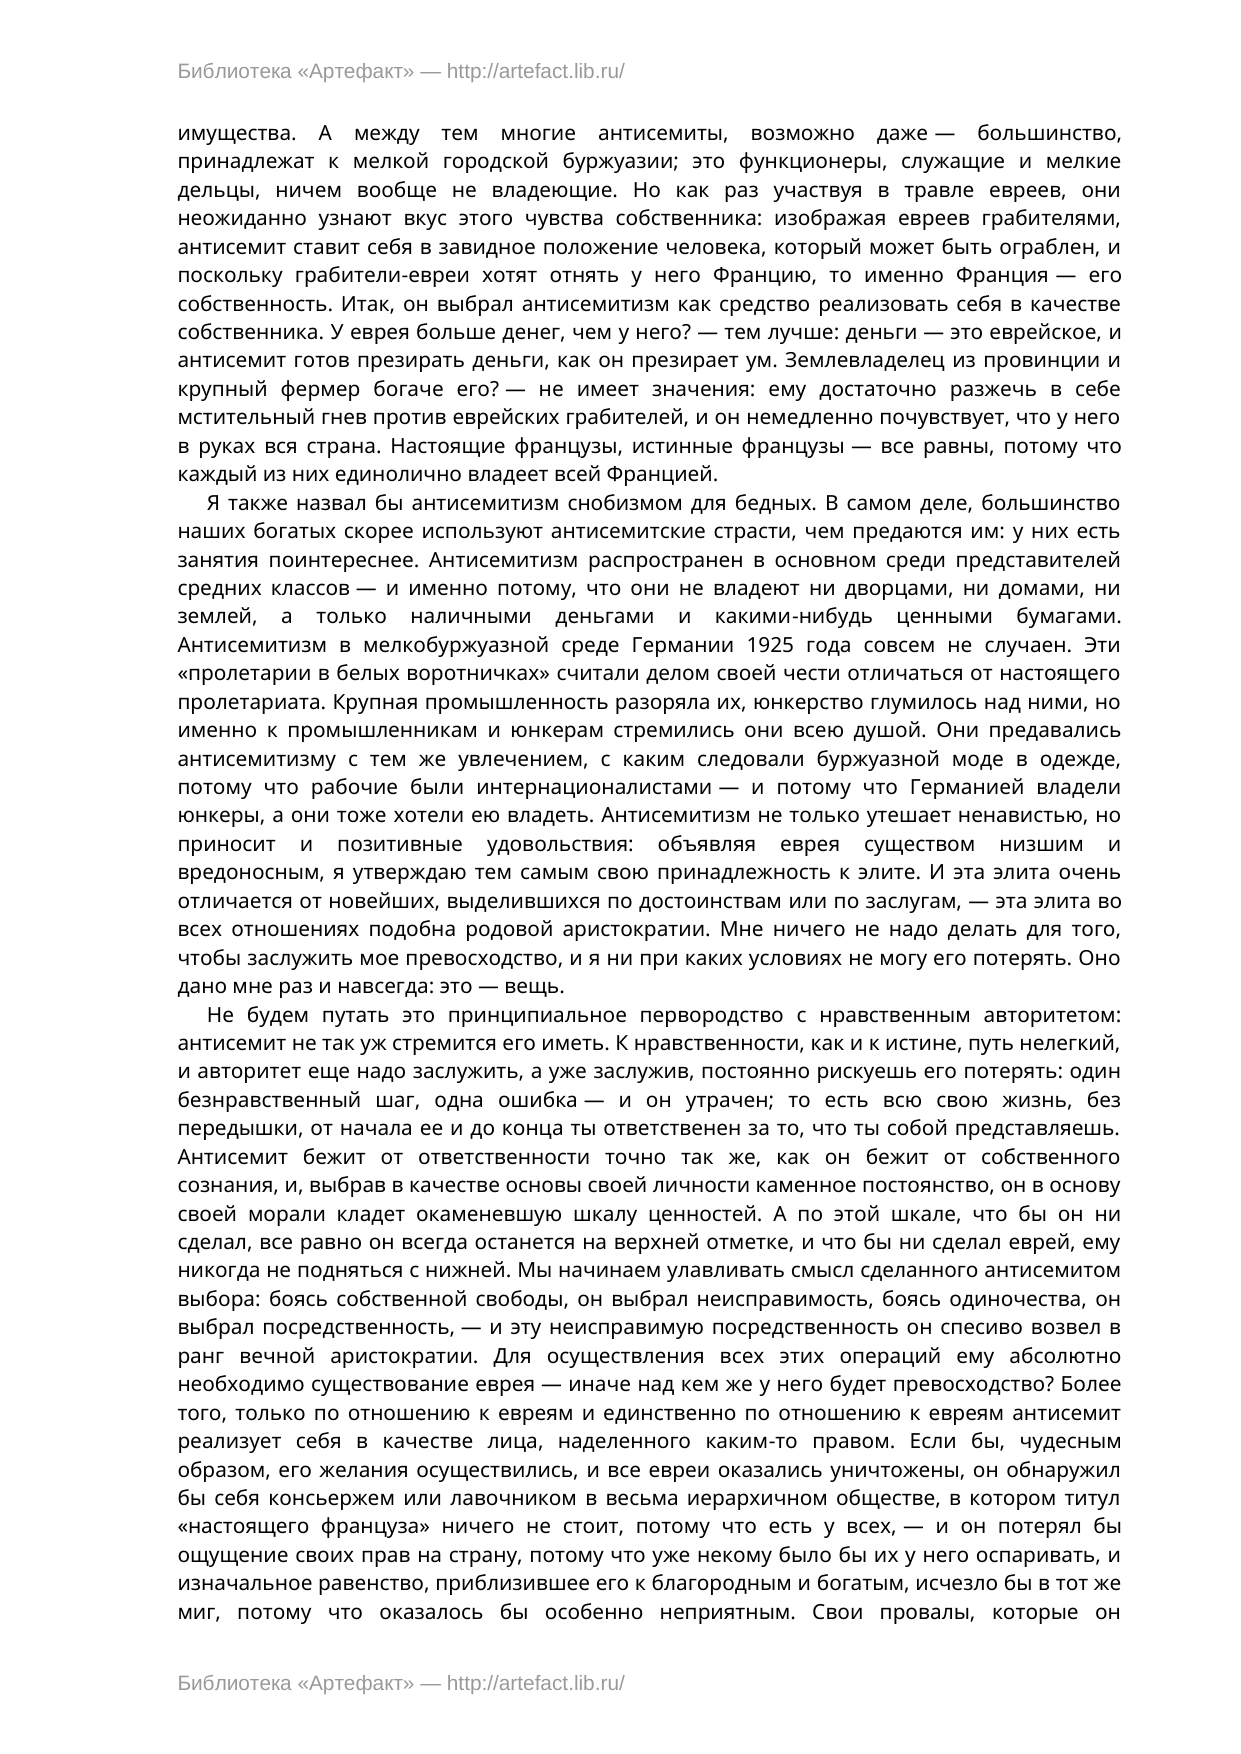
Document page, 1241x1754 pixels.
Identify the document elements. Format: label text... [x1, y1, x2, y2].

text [177, 1000, 1122, 1625]
text Я также назвал бы антисемитизм снобизмом для бедных. В самом деле, большинство наших богатых скорее используют антисемитские страсти, чем предаются им: у них есть занятия поинтереснее. Антисемитизм распространен в основном среди представителей средних классов — и именно потому, что они не владеют ни дворцами, ни домами, ни землей, а только наличными деньгами и какими-нибудь ценными бумагами. Антисемитизм в мелкобуржуазной среде Германии 1925 года совсем не случаен. Эти «пролетарии в белых воротничках» считали делом своей чести отличаться от настоящего пролетариата. Крупная промышленность разоряла их, юнкерство глумилось над ними, но именно к промышленникам и юнкерам стремились они всею душой. Они предавались антисемитизму с тем же увлечением, с каким следовали буржуазной моде в одежде, потому что рабочие были интернационалистами — и потому что Германией владели юнкеры, а они тоже хотели ею владеть. Антисемитизм не только утешает ненавистью, но приносит и позитивные удовольствия: объявляя еврея существом низшим и вредоносным, я утверждаю тем самым свою принадлежность к элите. И эта элита очень отличается от новейших, выделившихся по достоинствам или по заслугам, — эта элита во всех отношениях подобна родовой аристократии. Мне ничего не надо делать для того, чтобы заслужить мое превосходство, и я ни при каких условиях не могу его потерять. Оно дано мне раз и навсегда: это — вещь. [177, 488, 1122, 1000]
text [177, 118, 1122, 488]
